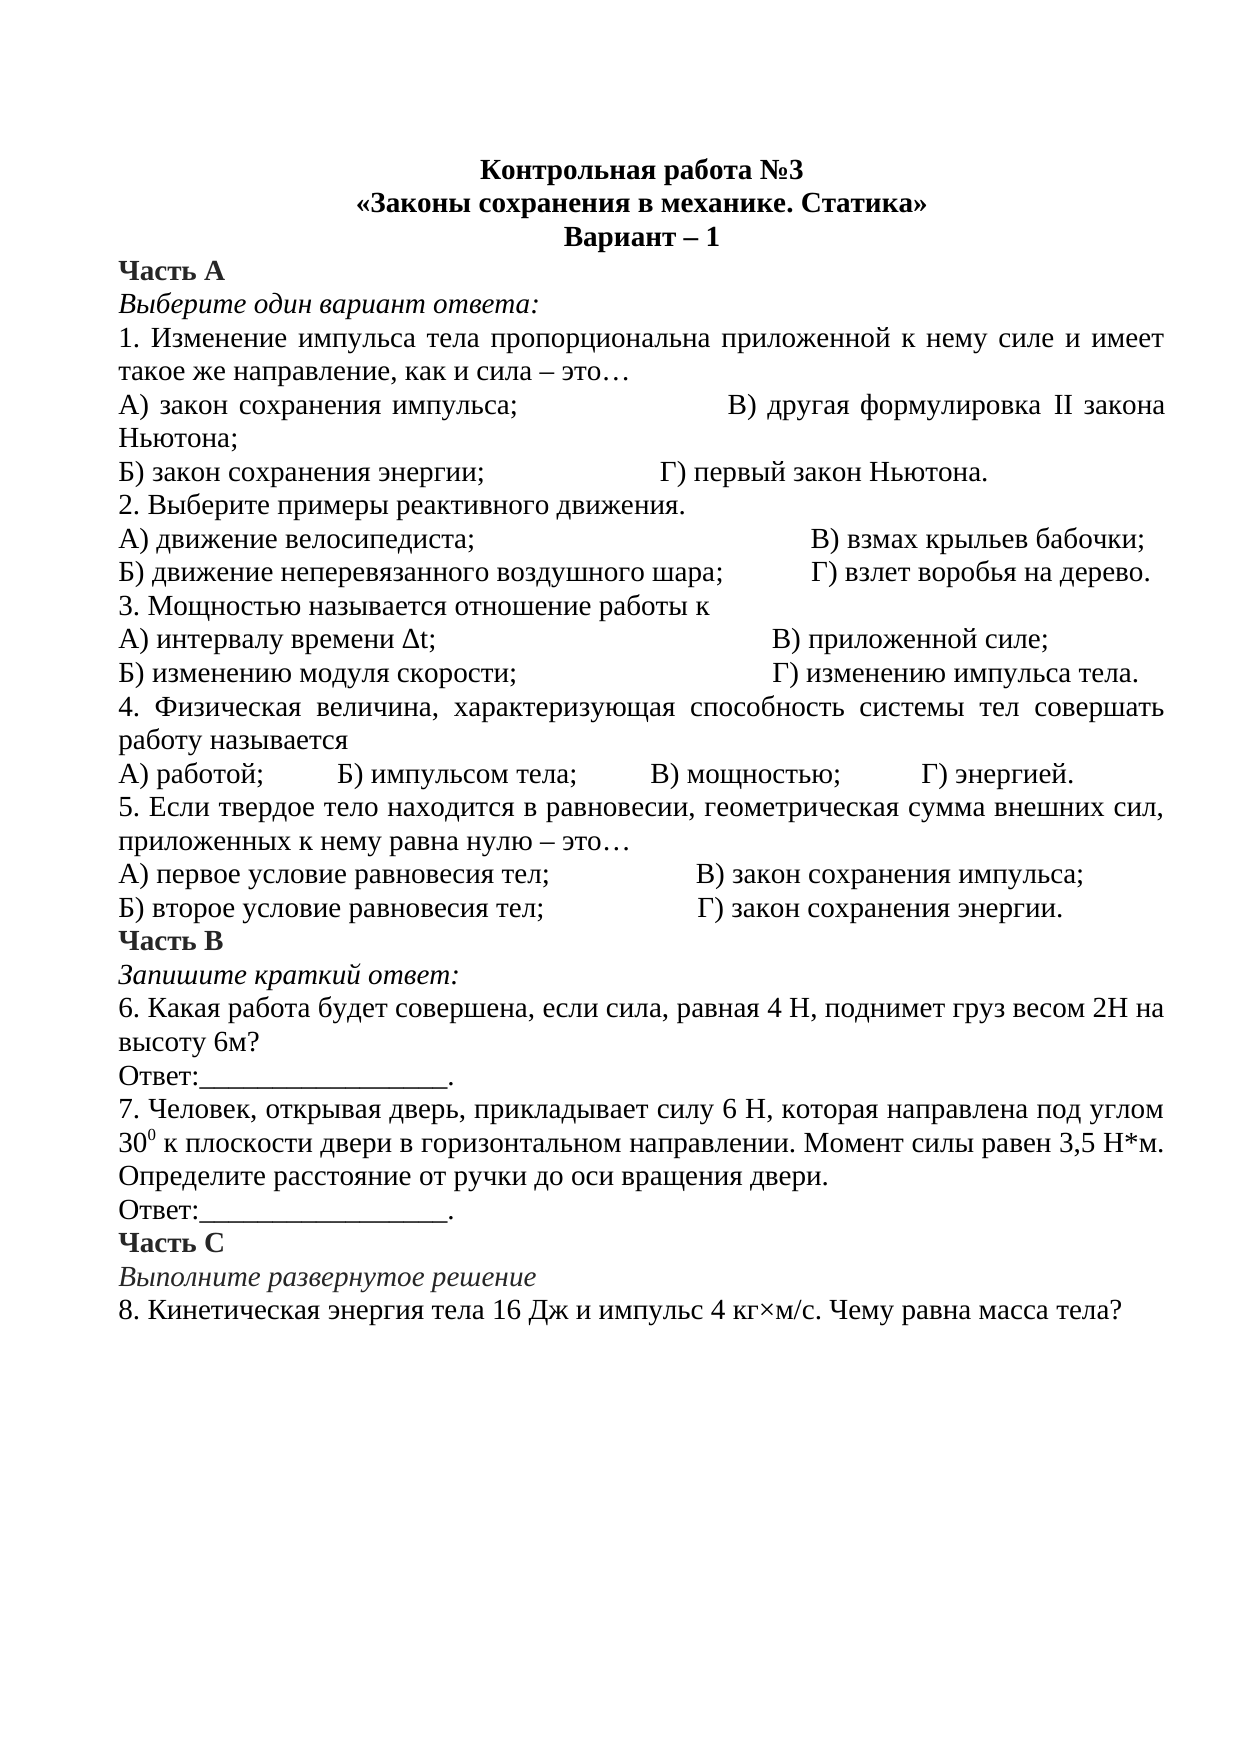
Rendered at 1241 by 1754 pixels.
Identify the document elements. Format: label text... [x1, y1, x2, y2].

text А) закон сохранения импульса; В) другая формулировка II закона Ньютона; [118, 387, 1165, 454]
text 7. Человек, открывая дверь, прикладывает силу 6 Н, которая направлена под углом 300 к плоскости двери в горизонтальном направлении. Момент силы равен 3,5 Н*м. Определите расстояние от ручки до оси вращения двери. [118, 1091, 1165, 1192]
text Контрольная работа №3 [118, 152, 1165, 186]
text Часть В [118, 923, 1165, 957]
text Б) движение неперевязанного воздушного шара; Г) взлет воробья на дерево. [118, 554, 1165, 588]
text 8. Кинетическая энергия тела 16 Дж и импульс 4 кг×м/с. Чему равна масса тела? [118, 1292, 1165, 1326]
text А) первое условие равновесия тел; В) закон сохранения импульса; [118, 856, 1165, 890]
text 4. Физическая величина, характеризующая способность системы тел совершать работу называется [118, 689, 1165, 756]
text А) работой; Б) импульсом тела; В) мощностью; Г) энергией. [118, 756, 1165, 789]
text А) интервалу времени ∆t; В) приложенной силе; [118, 622, 1165, 655]
text А) движение велосипедиста; В) взмах крыльев бабочки; [118, 521, 1165, 554]
text 6. Какая работа будет совершена, если сила, равная 4 Н, поднимет груз весом 2Н на высоту 6м? [118, 991, 1165, 1058]
text 1. Изменение импульса тела пропорциональна приложенной к нему силе и имеет такое же направление, как и сила – это… [118, 320, 1165, 387]
text Часть А [118, 253, 1165, 286]
text Часть С [118, 1225, 1165, 1259]
text 5. Если твердое тело находится в равновесии, геометрическая сумма внешних сил, приложенных к нему равна нулю – это… [118, 789, 1165, 856]
text 2. Выберите примеры реактивного движения. [118, 487, 1165, 521]
text 3. Мощностью называется отношение работы к [118, 588, 1165, 622]
text Ответ:_________________. [118, 1192, 1165, 1225]
text Запишите краткий ответ: [118, 957, 1165, 991]
text Б) закон сохранения энергии; Г) первый закон Ньютона. [118, 454, 1165, 487]
text Б) изменению модуля скорости; Г) изменению импульса тела. [118, 655, 1165, 689]
text Выберите один вариант ответа: [118, 286, 1165, 320]
text Б) второе условие равновесия тел; Г) закон сохранения энергии. [118, 890, 1165, 923]
text «Законы сохранения в механике. Статика» [118, 186, 1165, 219]
text Ответ:_________________. [118, 1058, 1165, 1091]
text Выполните развернутое решение [118, 1259, 1165, 1292]
text Вариант – 1 [118, 219, 1165, 253]
